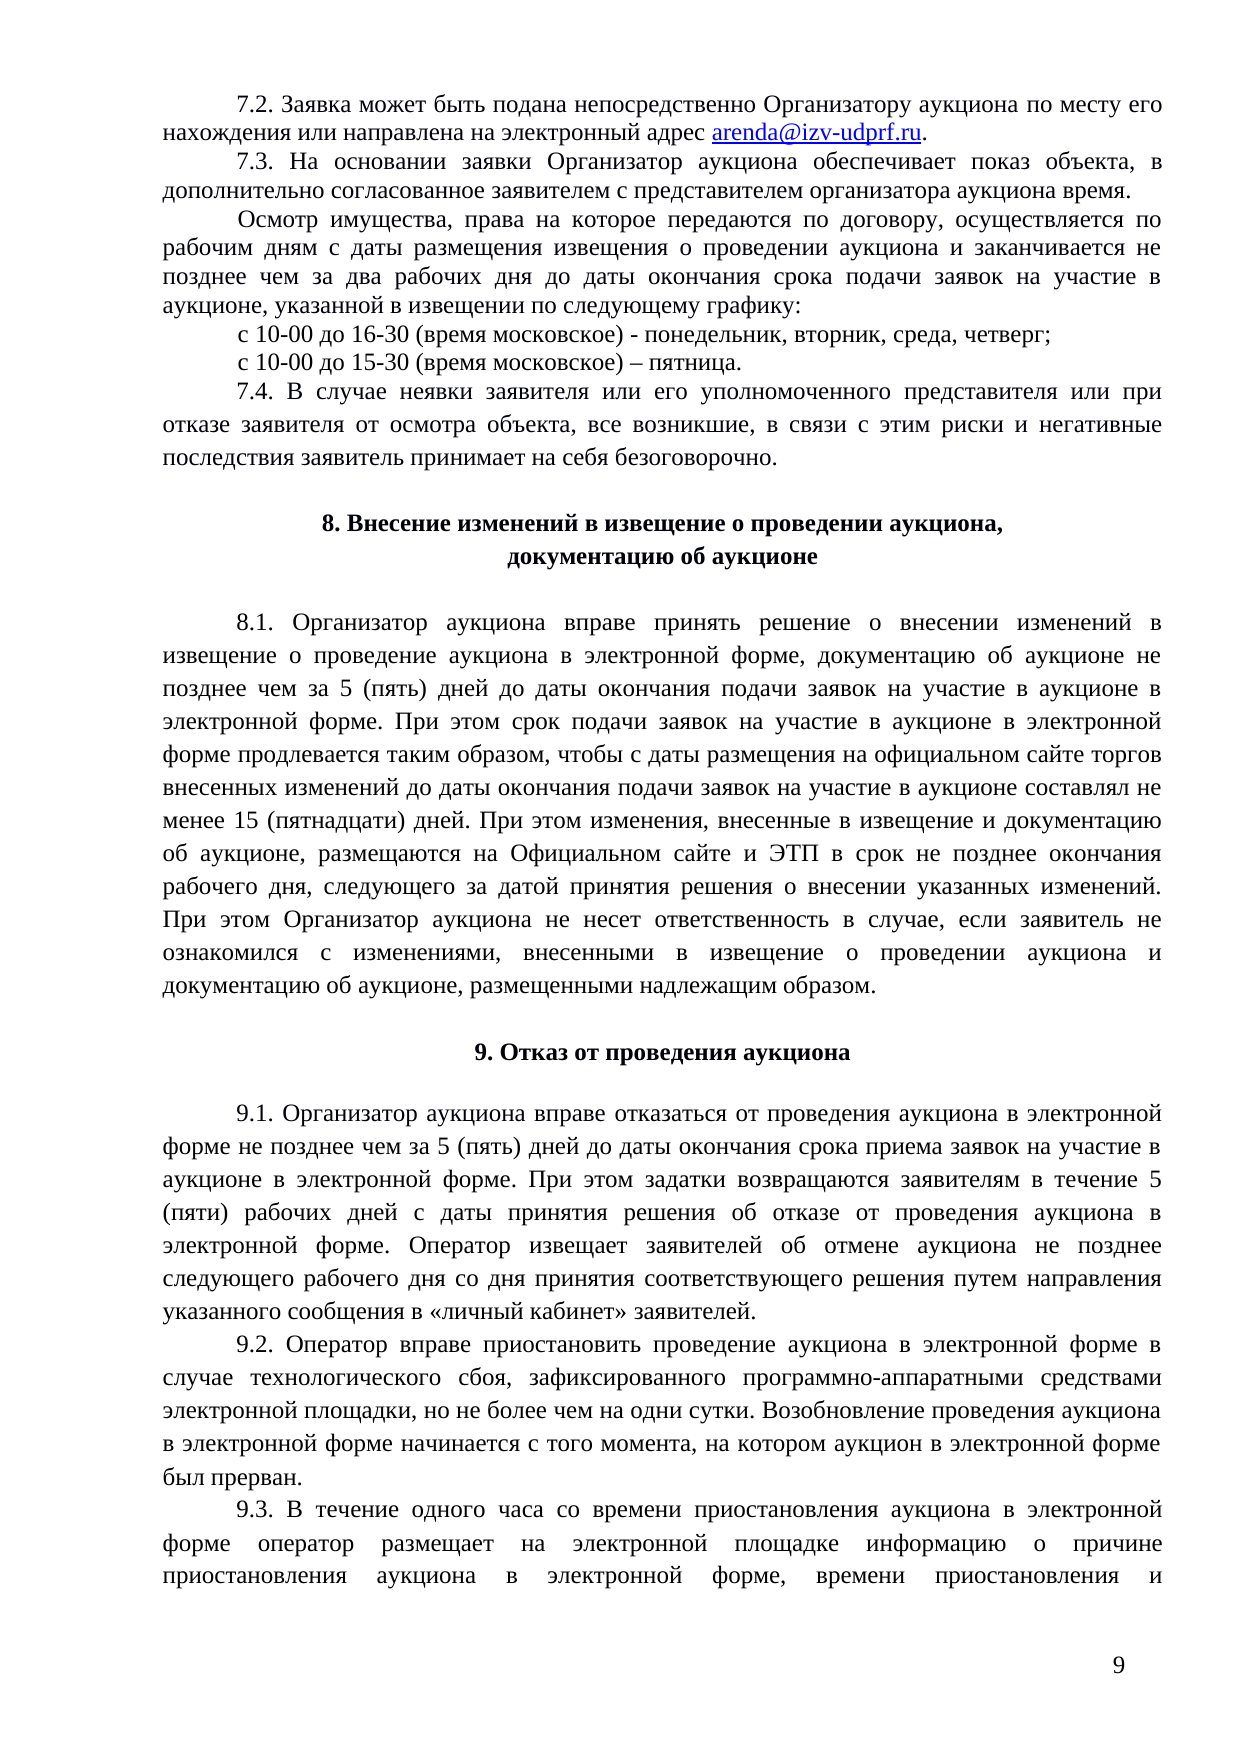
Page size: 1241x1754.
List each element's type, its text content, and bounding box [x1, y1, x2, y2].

text 9.1. Организатор аукциона вправе отказаться от проведения аукциона в электронной форме не позднее чем за 5 (пять) дней до даты окончания срока приема заявок на участие в аукционе в электронной форме. При этом задатки возвращаются заявителям в течение 5 (пяти) рабочих дней с даты принятия решения об отказе от проведения аукциона в электронной форме. Оператор извещает заявителей об отмене аукциона не позднее следующего рабочего дня со дня принятия соответствующего решения путем направления указанного сообщения в «личный кабинет» заявителей. [162, 1098, 1162, 1325]
text 8. Внесение изменений в извещение о проведении аукциона, [162, 508, 1162, 537]
text 8.1. Организатор аукциона вправе принять решение о внесении изменений в извещение о проведение аукциона в электронной форме, документацию об аукционе не позднее чем за 5 (пять) дней до даты окончания подачи заявок на участие в аукционе в электронной форме. При этом срок подачи заявок на участие в аукционе в электронной форме продлевается таким образом, чтобы с даты размещения на официальном сайте торгов внесенных изменений до даты окончания подачи заявок на участие в аукционе составлял не менее 15 (пятнадцати) дней. При этом изменения, внесенные в извещение и документацию об аукционе, размещаются на Официальном сайте и ЭТП в срок не позднее окончания рабочего дня, следующего за датой принятия решения о внесении указанных изменений. При этом Организатор аукциона не несет ответственность в случае, если заявитель не ознакомился с изменениями, внесенными в извещение о проведении аукциона и документацию об аукционе, размещенными надлежащим образом. [162, 607, 1162, 999]
text 7.2. Заявка может быть подана непосредственно Организатору аукциона по месту его нахождения или направлена на электронный адрес arenda@izv-udprf.ru. [162, 89, 1162, 146]
text Осмотр имущества, права на которое передаются по договору, осуществляется по рабочим дням с даты размещения извещения о проведении аукциона и заканчивается не позднее чем за два рабочих дня до даты окончания срока подачи заявок на участие в аукционе, указанной в извещении по следующему графику: [162, 204, 1162, 319]
text с 10-00 до 16-30 (время московское) - понедельник, вторник, среда, четверг; [162, 319, 1162, 347]
text 9. Отказ от проведения аукциона [162, 1037, 1162, 1065]
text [162, 1494, 1163, 1589]
text документацию об аукционе [162, 541, 1162, 570]
text 7.4. В случае неявки заявителя или его уполномоченного представителя или при отказе заявителя от осмотра объекта, все возникшие, в связи с этим риски и негативные последствия заявитель принимает на себя безоговорочно. [162, 376, 1163, 471]
text 9.2. Оператор вправе приостановить проведение аукциона в электронной форме в случае технологического сбоя, зафиксированного программно-аппаратными средствами электронной площадки, но не более чем на одни сутки. Возобновление проведения аукциона в электронной форме начинается с того момента, на котором аукцион в электронной форме был прерван. [162, 1329, 1162, 1490]
text с 10-00 до 15-30 (время московское) – пятница. [162, 347, 1162, 376]
text 7.3. На основании заявки Организатор аукциона обеспечивает показ объекта, в дополнительно согласованное заявителем с представителем организатора аукциона время. [162, 146, 1163, 204]
